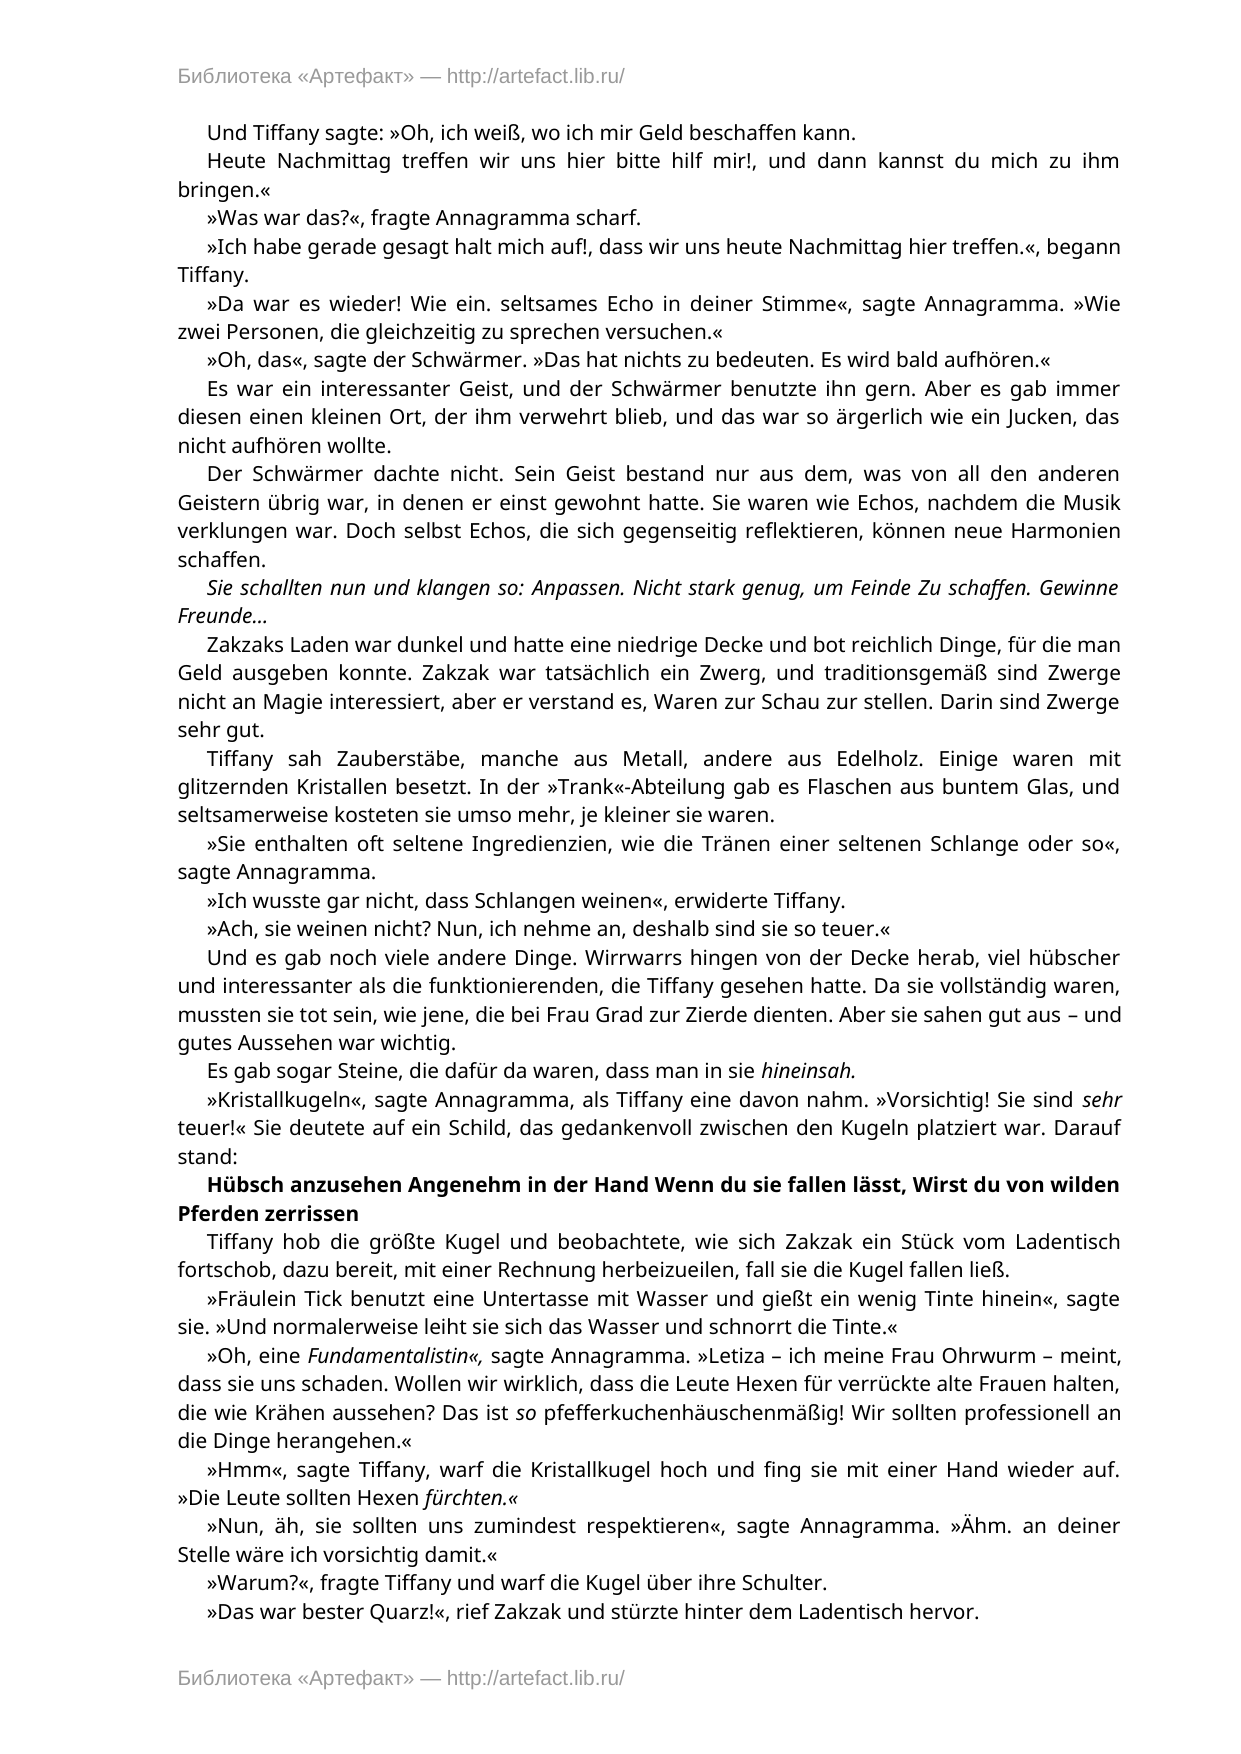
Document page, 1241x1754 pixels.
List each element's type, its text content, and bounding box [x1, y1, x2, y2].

text »Was war das?«, fragte Annagramma scharf. [177, 203, 1122, 232]
text Es gab sogar Steine, die dafür da waren, dass man in sie hineinsah. [177, 1057, 1122, 1085]
text Der Schwärmer dachte nicht. Sein Geist bestand nur aus dem, was von all den anderen Geistern übrig war, in denen er einst gewohnt hatte. Sie waren wie Echos, nachdem die Musik verklungen war. Doch selbst Echos, die sich gegenseitig reflektieren, können neue Harmonien schaffen. [177, 459, 1122, 573]
text »Oh, das«, sagte der Schwärmer. »Das hat nichts zu bedeuten. Es wird bald aufhören.« [177, 346, 1122, 374]
text »Sie enthalten oft seltene Ingredienzien, wie die Tränen einer seltenen Schlange oder so«, sagte Annagramma. [177, 829, 1122, 886]
text Tiffany hob die größte Kugel und beobachtete, wie sich Zakzak ein Stück vom Ladentisch fortschob, dazu bereit, mit einer Rechnung herbeizueilen, fall sie die Kugel fallen ließ. [177, 1227, 1122, 1284]
text »Ich wusste gar nicht, dass Schlangen weinen«, erwiderte Tiffany. [177, 886, 1122, 914]
text »Warum?«, fragte Tiffany und warf die Kugel über ihre Schulter. [177, 1568, 1122, 1597]
text Tiffany sah Zauberstäbe, manche aus Metall, andere aus Edelholz. Einige waren mit glitzernden Kristallen besetzt. In der »Trank«-Abteilung gab es Flaschen aus buntem Glas, und seltsamerweise kosteten sie umso mehr, je kleiner sie waren. [177, 744, 1122, 829]
text »Nun, äh, sie sollten uns zumindest respektieren«, sagte Annagramma. »Ähm. an deiner Stelle wäre ich vorsichtig damit.« [177, 1512, 1122, 1568]
text »Kristallkugeln«, sagte Annagramma, als Tiffany eine davon nahm. »Vorsichtig! Sie sind sehr teuer!« Sie deutete auf ein Schild, das gedankenvoll zwischen den Kugeln platziert war. Darauf stand: [177, 1085, 1122, 1170]
text »Hmm«, sagte Tiffany, warf die Kristallkugel hoch und fing sie mit einer Hand wieder auf. »Die Leute sollten Hexen fürchten.« [177, 1455, 1122, 1512]
text Es war ein interessanter Geist, und der Schwärmer benutzte ihn gern. Aber es gab immer diesen einen kleinen Ort, der ihm verwehrt blieb, und das war so ärgerlich wie ein Jucken, das nicht aufhören wollte. [177, 374, 1122, 459]
text »Oh, eine Fundamentalistin«, sagte Annagramma. »Letiza – ich meine Frau Ohrwurm – meint, dass sie uns schaden. Wollen wir wirklich, dass die Leute Hexen für verrückte alte Frauen halten, die wie Krähen aussehen? Das ist so pfefferkuchenhäuschenmäßig! Wir sollten professionell an die Dinge herangehen.« [177, 1341, 1122, 1455]
text »Da war es wieder! Wie ein. seltsames Echo in deiner Stimme«, sagte Annagramma. »Wie zwei Personen, die gleichzeitig zu sprechen versuchen.« [177, 289, 1122, 346]
text Und es gab noch viele andere Dinge. Wirrwarrs hingen von der Decke herab, viel hübscher und interessanter als die funktionierenden, die Tiffany gesehen hatte. Da sie vollständig waren, mussten sie tot sein, wie jene, die bei Frau Grad zur Zierde dienten. Aber sie sahen gut aus – und gutes Aussehen war wichtig. [177, 943, 1122, 1057]
text Zakzaks Laden war dunkel und hatte eine niedrige Decke und bot reichlich Dinge, für die man Geld ausgeben konnte. Zakzak war tatsächlich ein Zwerg, und traditionsgemäß sind Zwerge nicht an Magie interessiert, aber er verstand es, Waren zur Schau zur stellen. Darin sind Zwerge sehr gut. [177, 630, 1122, 744]
text »Das war bester Quarz!«, rief Zakzak und stürzte hinter dem Ladentisch hervor. [177, 1597, 1122, 1625]
text Heute Nachmittag treffen wir uns hier bitte hilf mir!, und dann kannst du mich zu ihm bringen.« [177, 147, 1122, 203]
text »Fräulein Tick benutzt eine Untertasse mit Wasser und gießt ein wenig Tinte hinein«, sagte sie. »Und normalerweise leiht sie sich das Wasser und schnorrt die Tinte.« [177, 1284, 1122, 1341]
text Hübsch anzusehen Angenehm in der Hand Wenn du sie fallen lässt, Wirst du von wilden Pferden zerrissen [177, 1170, 1122, 1227]
text »Ich habe gerade gesagt halt mich auf!, dass wir uns heute Nachmittag hier treffen.«, begann Tiffany. [177, 232, 1122, 289]
text »Ach, sie weinen nicht? Nun, ich nehme an, deshalb sind sie so teuer.« [177, 914, 1122, 943]
text Und Tiffany sagte: »Oh, ich weiß, wo ich mir Geld beschaffen kann. [177, 118, 1122, 147]
text Sie schallten nun und klangen so: Anpassen. Nicht stark genug, um Feinde Zu schaffen. Gewinne Freunde... [177, 573, 1122, 630]
